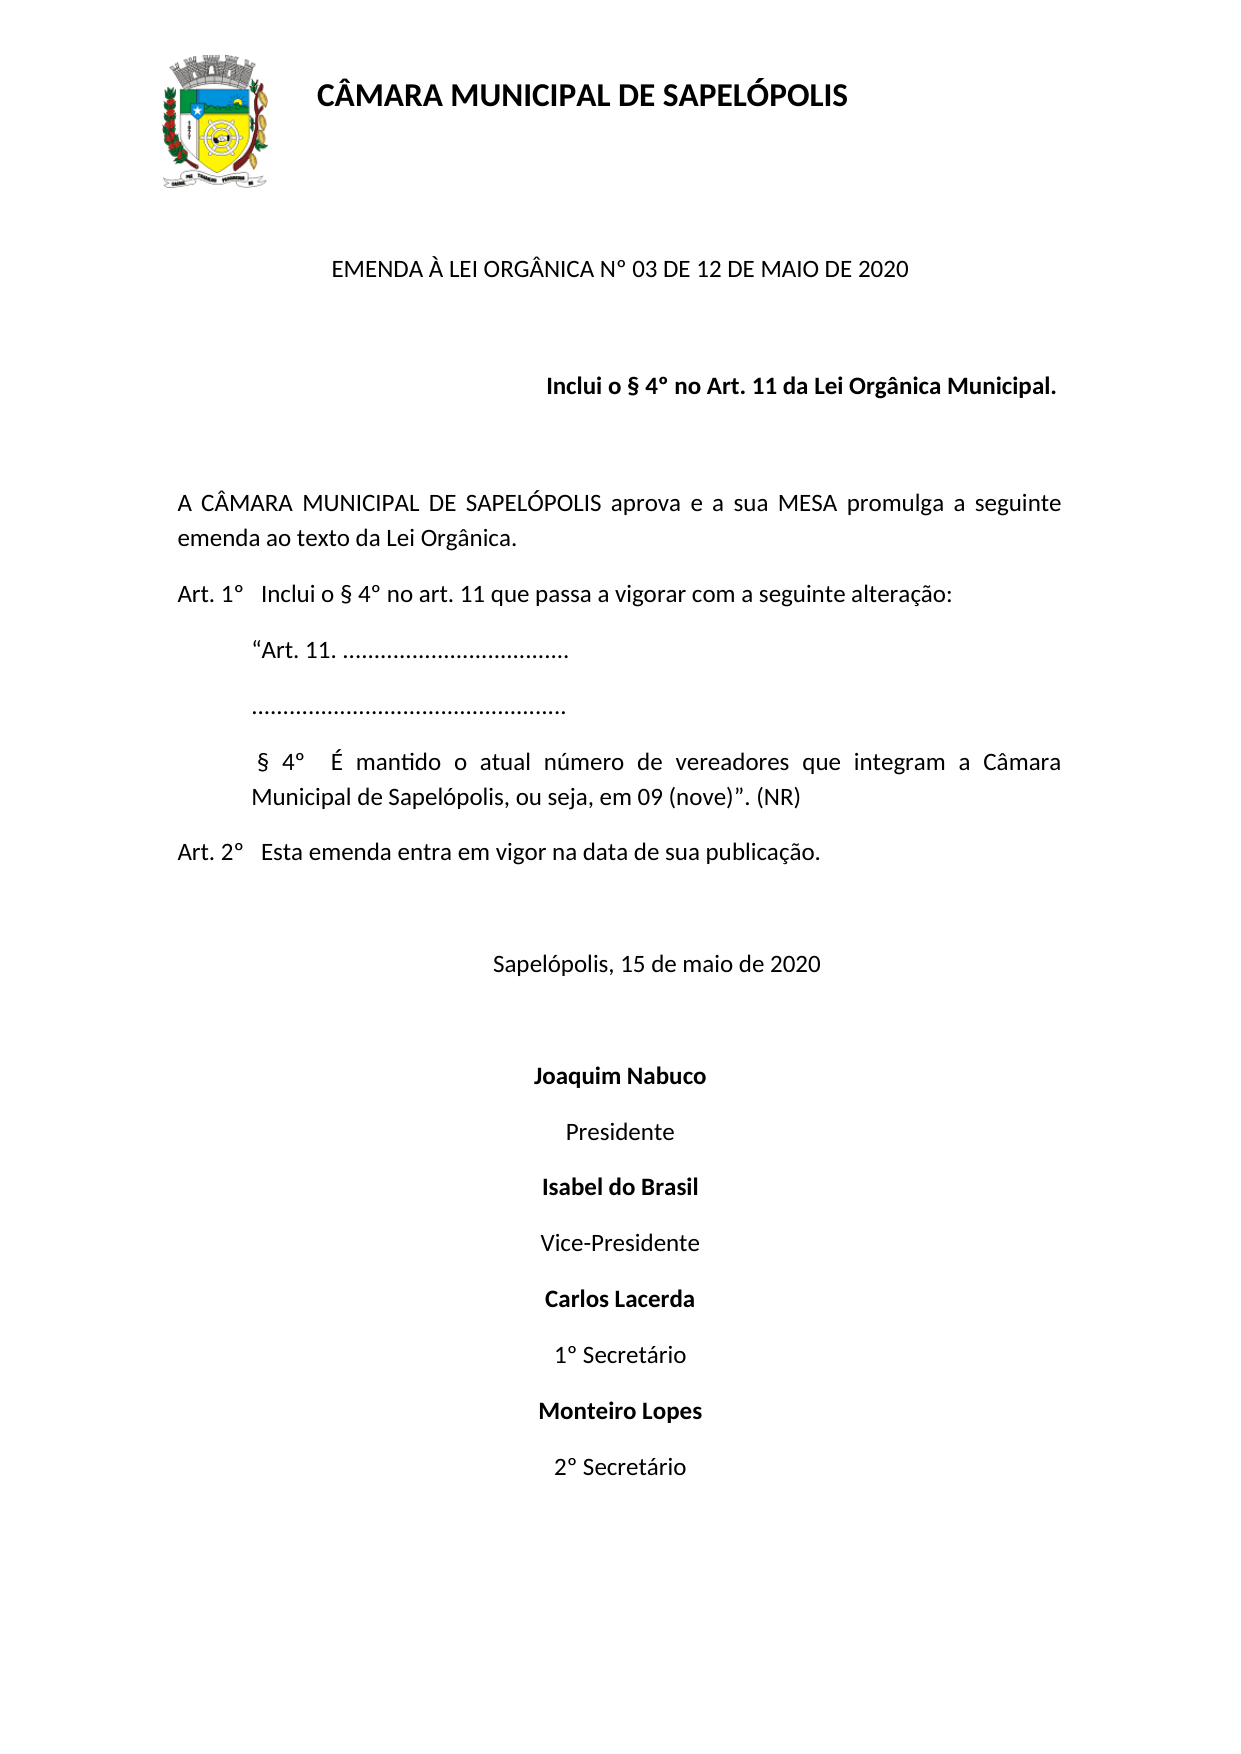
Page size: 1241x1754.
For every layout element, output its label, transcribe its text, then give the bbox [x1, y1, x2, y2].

text Vice-Presidente [177, 1227, 1063, 1258]
text Inclui o § 4º no Art. 11 da Lei Orgânica Municipal. [546, 371, 1063, 401]
picture [162, 55, 269, 188]
text Art. 2º Esta emenda entra em vigor na data de sua publicação. [177, 837, 1063, 867]
text Joaquim Nabuco [177, 1060, 1063, 1090]
text EMENDA À LEI ORGÂNICA Nº 03 DE 12 DE MAIO DE 2020 [177, 254, 1063, 284]
text Art. 1º Inclui o § 4º no art. 11 que passa a vigorar com a seguinte alteração: [177, 578, 1063, 609]
text Monteiro Lopes [177, 1395, 1063, 1425]
text A CÂMARA MUNICIPAL DE SAPELÓPOLIS aprova e a sua MESA promulga a seguinte emenda ao texto da Lei Orgânica. [177, 487, 1063, 553]
text Presidente [177, 1116, 1063, 1146]
text .................................................. [177, 690, 1063, 720]
text 2º Secretário [177, 1451, 1063, 1481]
text “Art. 11. .................................... [177, 634, 1063, 664]
text § 4º É mantido o atual número de vereadores que integram a Câmara Municipal de Sapelópolis, ou seja, em 09 (nove)”. (NR) [251, 746, 1063, 811]
text Sapelópolis, 15 de maio de 2020 [251, 948, 1063, 979]
text 1º Secretário [177, 1339, 1063, 1369]
text Carlos Lacerda [177, 1283, 1063, 1314]
text Isabel do Brasil [177, 1172, 1063, 1202]
